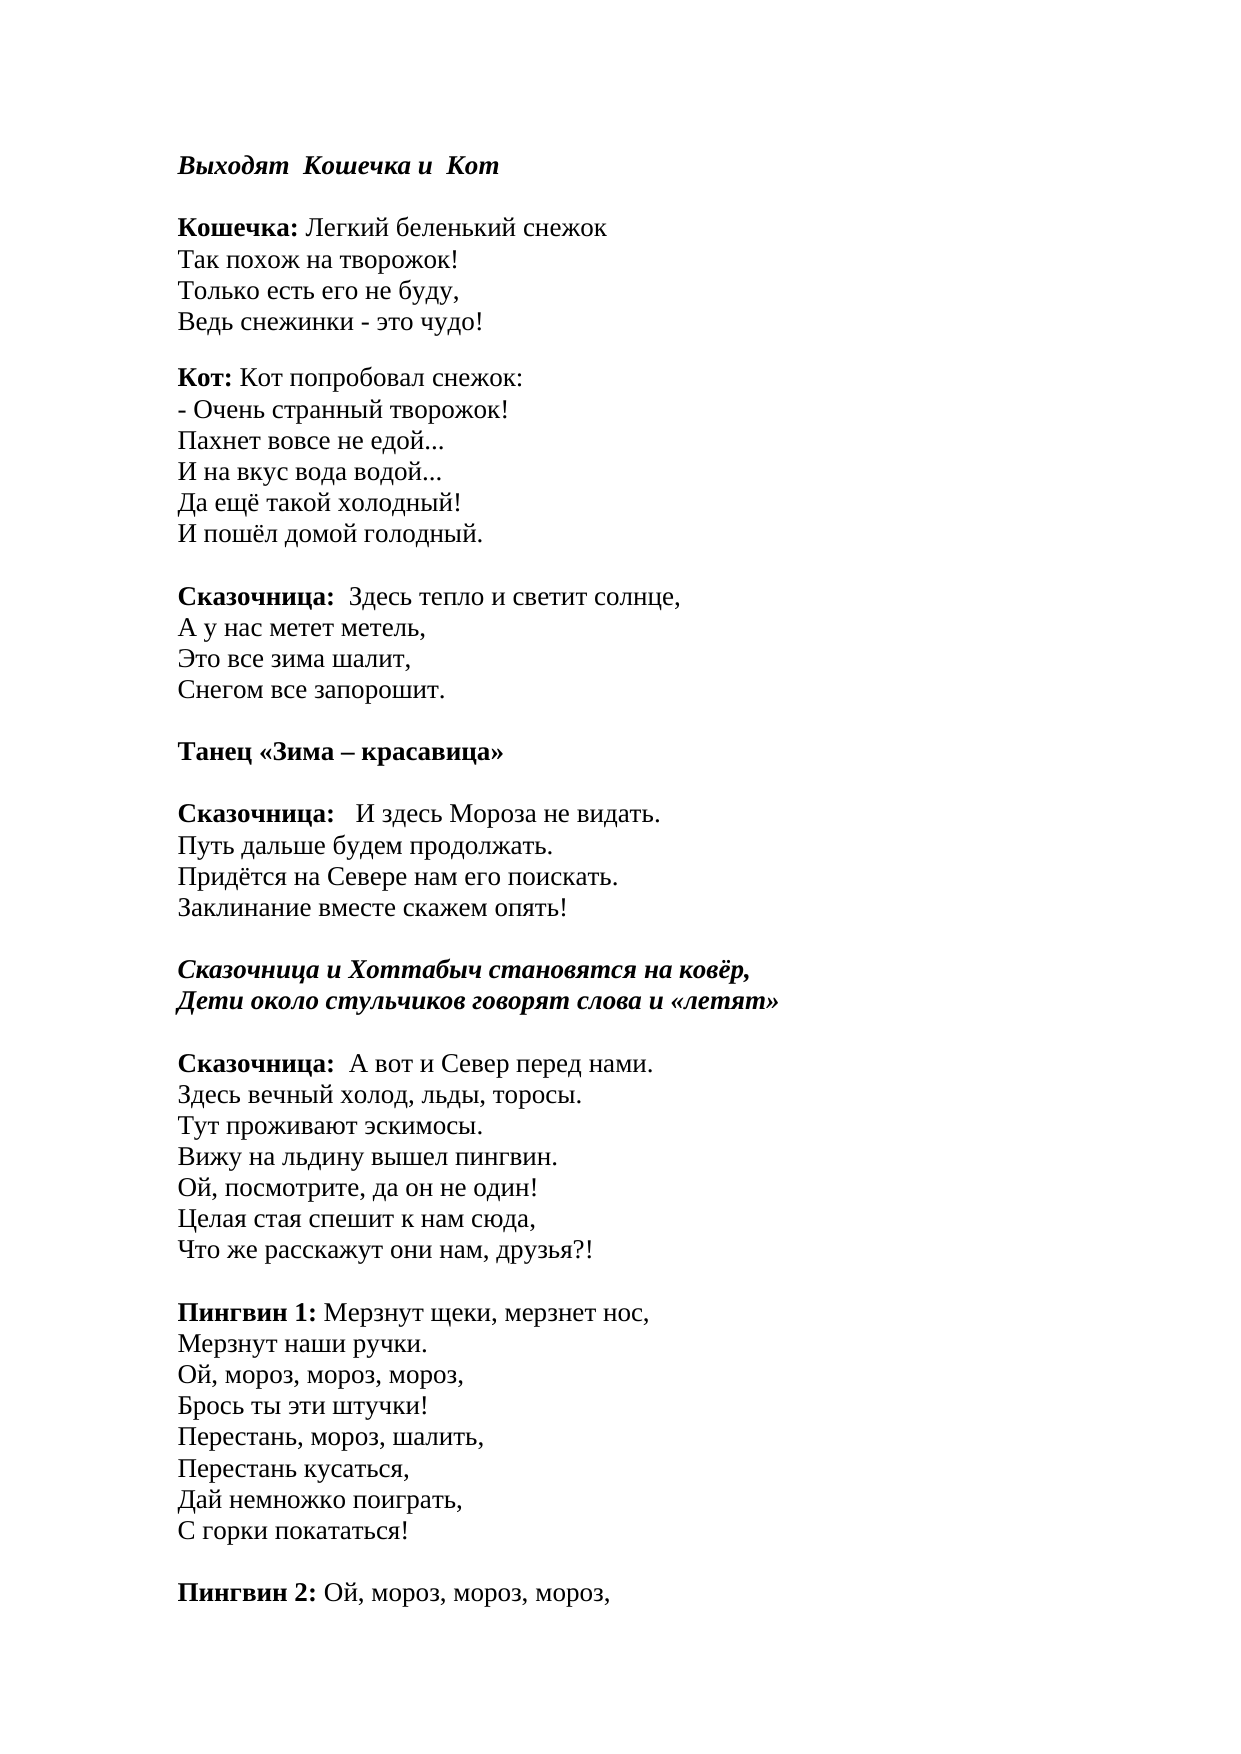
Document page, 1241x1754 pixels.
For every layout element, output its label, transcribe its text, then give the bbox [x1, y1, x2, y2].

text Танец «Зима – красавица» [177, 735, 1152, 766]
text Это все зима шалит, [177, 642, 1152, 673]
text С горки покататься! [177, 1514, 1152, 1545]
text Кот: Кот попробовал снежок: [177, 362, 1152, 393]
text Выходят Кошечка и Кот [177, 149, 1152, 180]
text И пошёл домой голодный. [177, 517, 1152, 548]
text Так похож на творожок! [177, 243, 1152, 274]
text Сказочница: Здесь тепло и светит солнце, [177, 579, 1152, 611]
text Мерзнут наши ручки. [177, 1327, 1152, 1358]
text Придётся на Севере нам его поискать. [177, 860, 1152, 891]
text Снегом все запорошит. [177, 673, 1152, 704]
text Сказочница и Хоттабыч становятся на ковёр, [177, 953, 1152, 984]
text Брось ты эти штучки! [177, 1389, 1152, 1421]
text Ведь снежинки - это чудо! [177, 305, 1152, 336]
text Пингвин 2: Ой, мороз, мороз, мороз, [177, 1576, 1152, 1607]
text Перестань кусаться, [177, 1452, 1152, 1483]
text - Очень странный творожок! [177, 393, 1152, 424]
text И на вкус вода водой... [177, 455, 1152, 486]
text Здесь вечный холод, льды, торосы. [177, 1078, 1152, 1109]
text Пахнет вовсе не едой... [177, 424, 1152, 455]
text Ой, мороз, мороз, мороз, [177, 1358, 1152, 1389]
text Тут проживают эскимосы. [177, 1109, 1152, 1140]
text Сказочница: И здесь Мороза не видать. [177, 798, 1152, 829]
text Вижу на льдину вышел пингвин. [177, 1140, 1152, 1171]
text Да ещё такой холодный! [177, 486, 1152, 517]
text А у нас метет метель, [177, 611, 1152, 642]
text Пингвин 1: Мерзнут щеки, мерзнет нос, [177, 1296, 1152, 1327]
text Только есть его не буду, [177, 274, 1152, 305]
text Целая стая спешит к нам сюда, [177, 1202, 1152, 1234]
text Дай немножко поиграть, [177, 1483, 1152, 1514]
text Что же расскажут они нам, друзья?! [177, 1234, 1152, 1265]
text Сказочница: А вот и Север перед нами. [177, 1047, 1152, 1078]
text Путь дальше будем продолжать. [177, 829, 1152, 860]
text Перестань, мороз, шалить, [177, 1421, 1152, 1452]
text Ой, посмотрите, да он не один! [177, 1171, 1152, 1202]
text Заклинание вместе скажем опять! [177, 891, 1152, 922]
text Дети около стульчиков говорят слова и «летят» [177, 984, 1152, 1016]
text Кошечка: Легкий беленький снежок [177, 212, 1152, 243]
